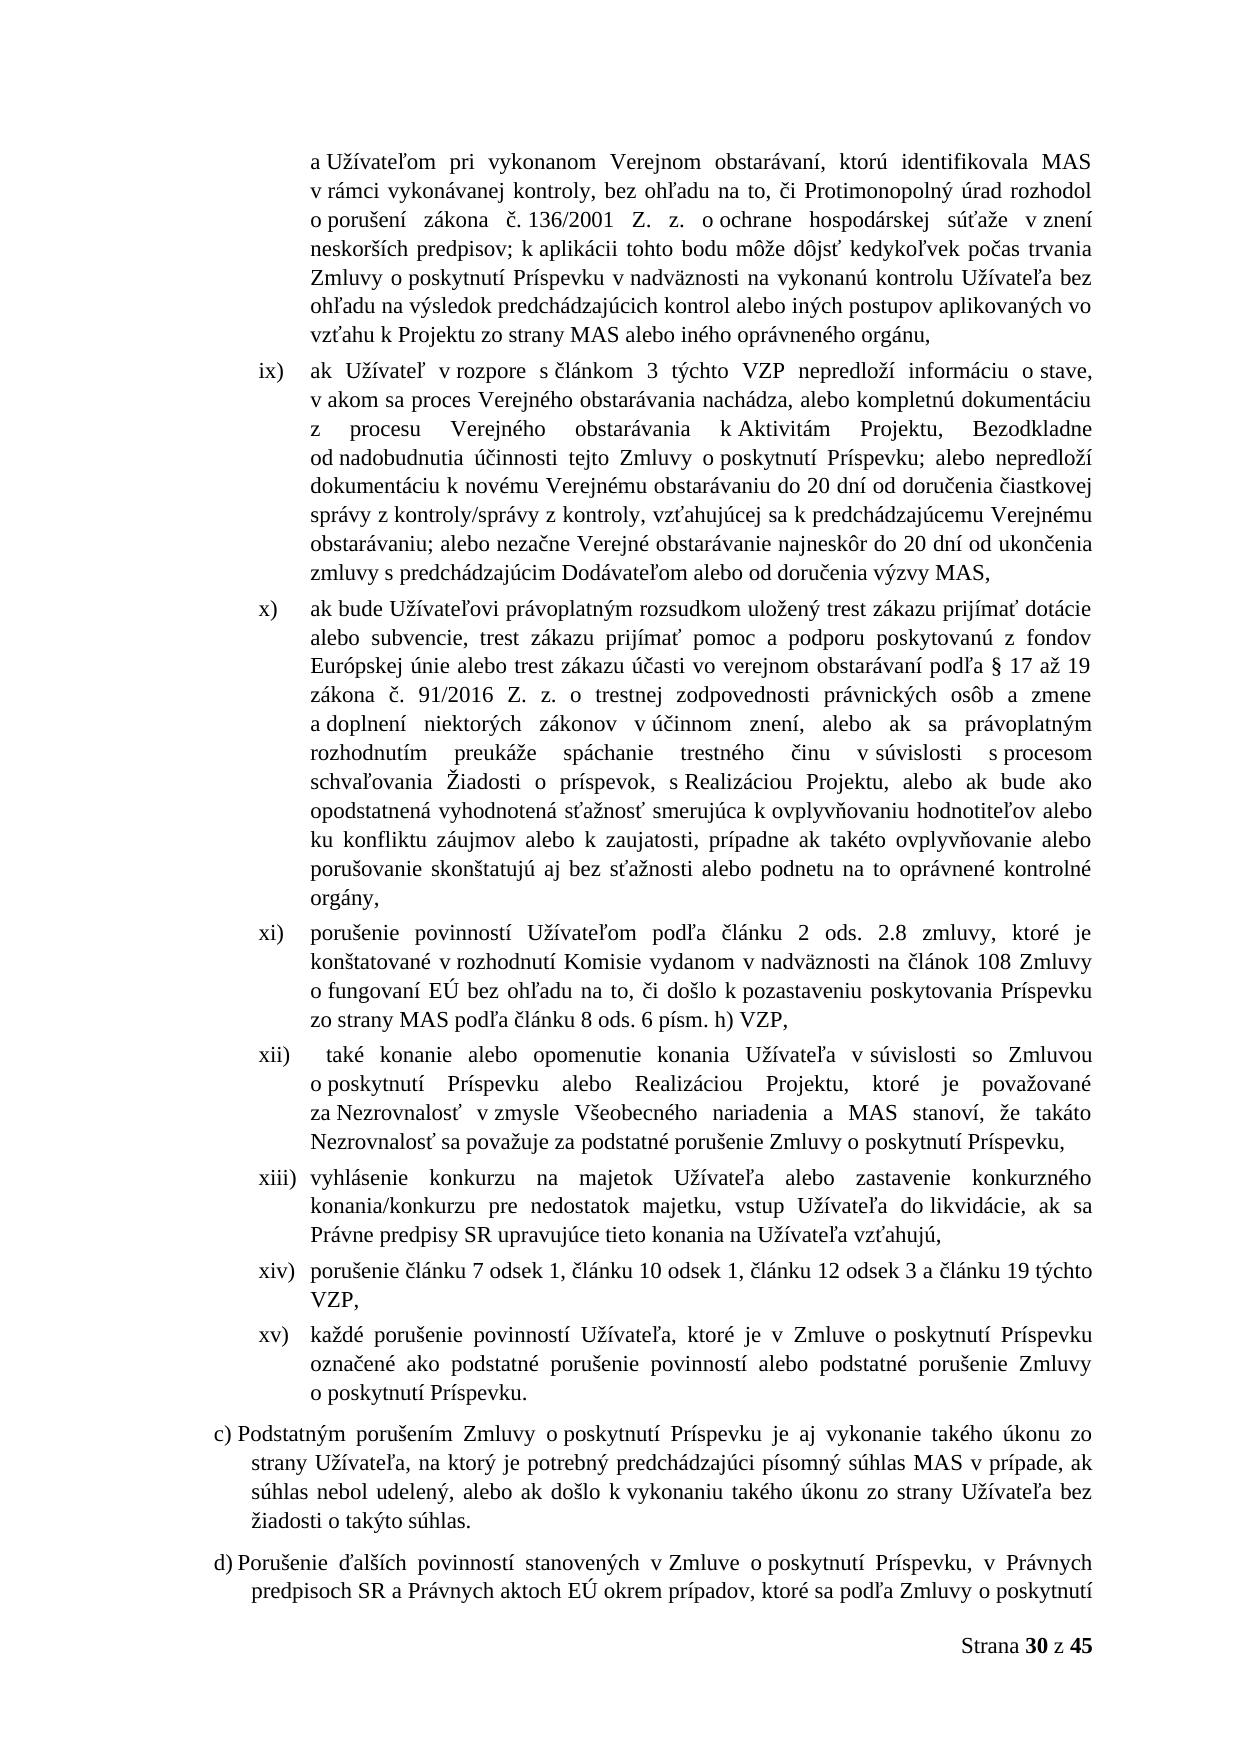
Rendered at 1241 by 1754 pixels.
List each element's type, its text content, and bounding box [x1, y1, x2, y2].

list vyhlásenie konkurzu na majetok Užívateľa alebo zastavenie konkurzného konania/konkurzu pre nedostatok majetku, vstup Užívateľa do likvidácie, ak sa Právne predpisy SR upravujúce tieto konania na Užívateľa vzťahujú, [258, 1163, 1092, 1248]
list každé porušenie povinností Užívateľa, ktoré je v Zmluve o poskytnutí Príspevku označené ako podstatné porušenie povinností alebo podstatné porušenie Zmluvy o poskytnutí Príspevku. [258, 1321, 1092, 1405]
list ak Užívateľ v rozpore s článkom 3 týchto VZP nepredloží informáciu o stave, v akom sa proces Verejného obstarávania nachádza, alebo kompletnú dokumentáciu z procesu Verejného obstarávania k Aktivitám Projektu, Bezodkladne od nadobudnutia účinnosti tejto Zmluvy o poskytnutí Príspevku; alebo nepredloží dokumentáciu k novému Verejnému obstarávaniu do 20 dní od doručenia čiastkovej správy z kontroly/správy z kontroly, vzťahujúcej sa k predchádzajúcemu Verejnému obstarávaniu; alebo nezačne Verejné obstarávanie najneskôr do 20 dní od ukončenia zmluvy s predchádzajúcim Dodávateľom alebo od doručenia výzvy MAS, [258, 357, 1092, 586]
list ak bude Užívateľovi právoplatným rozsudkom uložený trest zákazu prijímať dotácie alebo subvencie, trest zákazu prijímať pomoc a podporu poskytovanú z fondov Európskej únie alebo trest zákazu účasti vo verejnom obstarávaní podľa § 17 až 19 zákona č. 91/2016 Z. z. o trestnej zodpovednosti právnických osôb a zmene a doplnení niektorých zákonov v účinnom znení, alebo ak sa právoplatným rozhodnutím preukáže spáchanie trestného činu v súvislosti s procesom schvaľovania Žiadosti o príspevok, s Realizáciou Projektu, alebo ak bude ako opodstatnená vyhodnotená sťažnosť smerujúca k ovplyvňovaniu hodnotiteľov alebo ku konfliktu záujmov alebo k zaujatosti, prípadne ak takéto ovplyvňovanie alebo porušovanie skonštatujú aj bez sťažnosti alebo podnetu na to oprávnené kontrolné orgány, [258, 594, 1092, 911]
list také konanie alebo opomenutie konania Užívateľa v súvislosti so Zmluvou o poskytnutí Príspevku alebo Realizáciou Projektu, ktoré je považované za Nezrovnalosť v zmysle Všeobecného nariadenia a MAS stanoví, že takáto Nezrovnalosť sa považuje za podstatné porušenie Zmluvy o poskytnutí Príspevku, [258, 1041, 1092, 1155]
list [258, 148, 1092, 348]
list porušenie článku 7 odsek 1, článku 10 odsek 1, článku 12 odsek 3 a článku 19 týchto VZP, [258, 1257, 1092, 1312]
list porušenie povinností Užívateľom podľa článku 2 ods. 2.8 zmluvy, ktoré je konštatované v rozhodnutí Komisie vydanom v nadväznosti na článok 108 Zmluvy o fungovaní EÚ bez ohľadu na to, či došlo k pozastaveniu poskytovania Príspevku zo strany MAS podľa článku 8 ods. 6 písm. h) VZP, [258, 919, 1092, 1033]
list Podstatným porušením Zmluvy o poskytnutí Príspevku je aj vykonanie takého úkonu zo strany Užívateľa, na ktorý je potrebný predchádzajúci písomný súhlas MAS v prípade, ak súhlas nebol udelený, alebo ak došlo k vykonaniu takého úkonu zo strany Užívateľa bez žiadosti o takýto súhlas. [214, 1420, 1092, 1533]
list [214, 1548, 1092, 1604]
